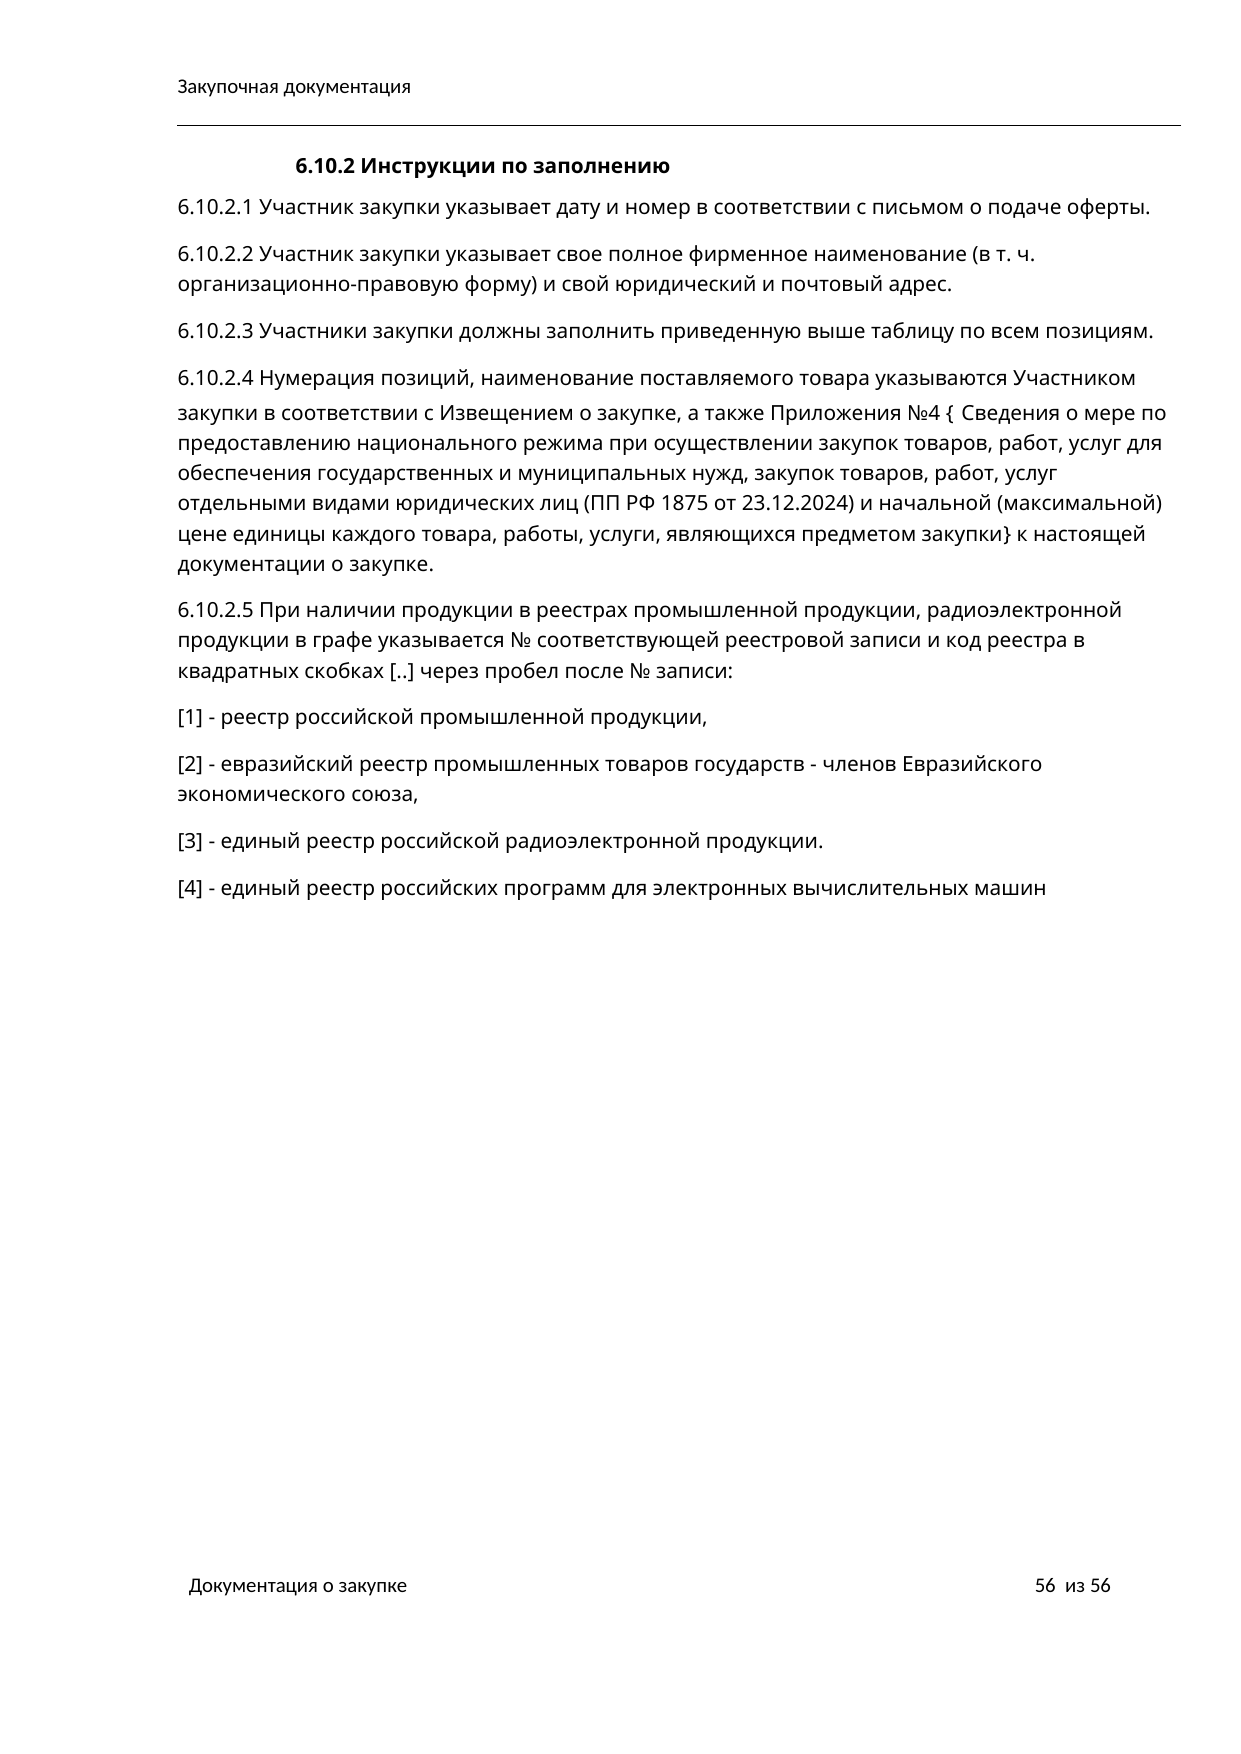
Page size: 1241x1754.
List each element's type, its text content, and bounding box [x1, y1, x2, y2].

text [4] - единый реестр российских программ для электронных вычислительных машин [177, 873, 1181, 901]
text [3] - единый реестр российской радиоэлектронной продукции. [177, 826, 1181, 854]
text 6.10.2.3 Участники закупки должны заполнить приведенную выше таблицу по всем позициям. [177, 316, 1181, 344]
text [1] - реестр российской промышленной продукции, [177, 702, 1181, 731]
text 6.10.2.4 Нумерация позиций, наименование поставляемого товара указываются Участником закупки в соответствии с Извещением о закупке, а также Приложения №4 { Сведения о мере по предоставлению национального режима при осуществлении закупок товаров, работ, услуг для обеспечения государственных и муниципальных нужд, закупок товаров, работ, услуг отдельными видами юридических лиц (ПП РФ 1875 от 23.12.2024) и начальной (максимальной) цене единицы каждого товара, работы, услуги, являющихся предметом закупки} к настоящей документации о закупке. [177, 363, 1181, 577]
text 6.10.2.5 При наличии продукции в реестрах промышленной продукции, радиоэлектронной продукции в графе указывается № соответствующей реестровой записи и код реестра в квадратных скобках [..] через пробел после № записи: [177, 596, 1181, 684]
text 6.10.2.1 Участник закупки указывает дату и номер в соответствии с письмом о подаче оферты. [177, 192, 1181, 221]
text 6.10.2 Инструкции по заполнению [295, 151, 1181, 180]
text 6.10.2.2 Участник закупки указывает свое полное фирменное наименование (в т. ч. организационно-правовую форму) и свой юридический и почтовый адрес. [177, 239, 1181, 298]
text [2] - евразийский реестр промышленных товаров государств - членов Евразийского экономического союза, [177, 749, 1181, 808]
